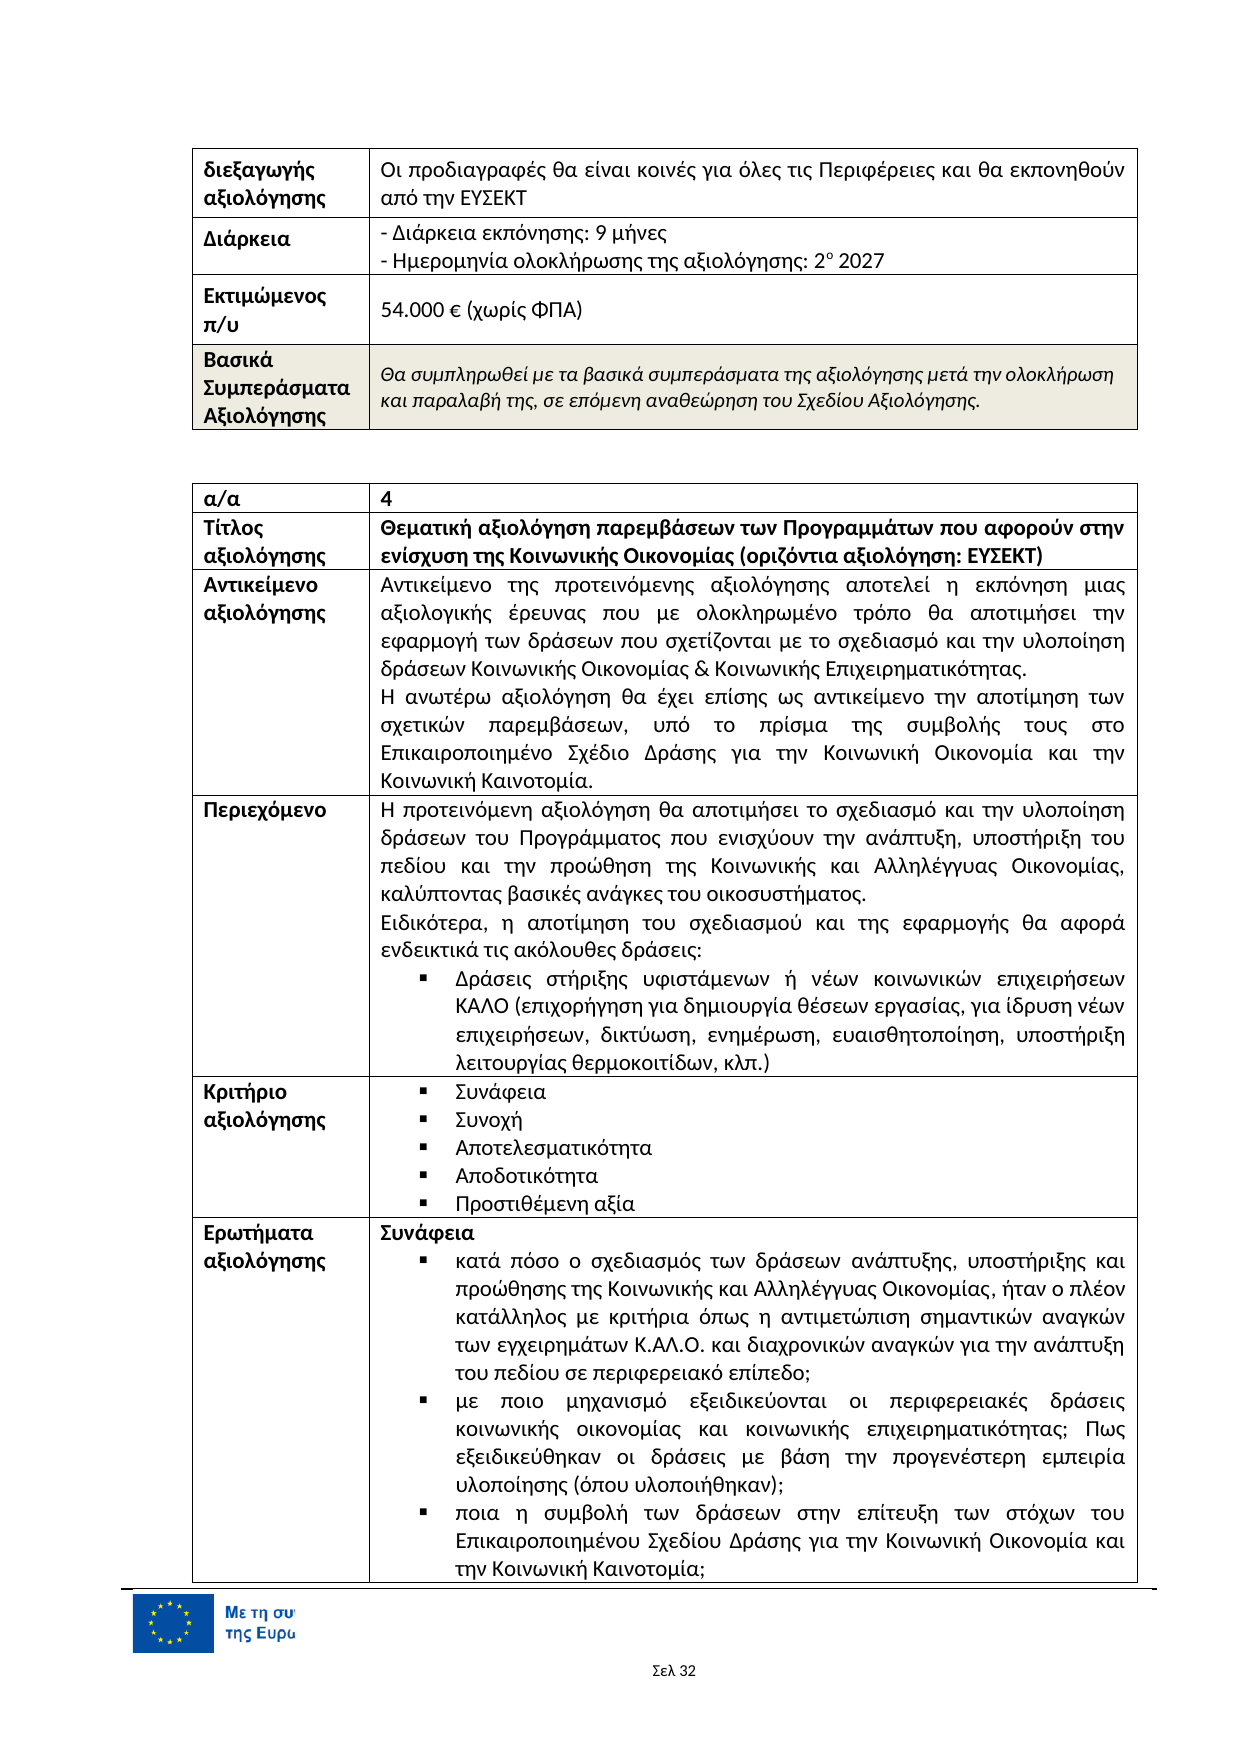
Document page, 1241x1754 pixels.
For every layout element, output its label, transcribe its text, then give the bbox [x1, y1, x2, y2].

table_cell Εκτιμώμενος π/υ [193, 275, 369, 344]
table_cell 54.000 € (χωρίς ΦΠΑ) [370, 275, 1137, 344]
table_cell Κριτήριο αξιολόγησης [193, 1077, 369, 1217]
table_cell Αντικείμενο της προτεινόμενης αξιολόγησης αποτελεί η εκπόνηση μιας αξιολογικής έρευνας που με ολοκληρωμένο τρόπο θα αποτιμήσει την εφαρμογή των δράσεων που σχετίζονται με το σχεδιασμό και την υλοποίηση δράσεων Κοινωνικής Οικονομίας & Κοινωνικής Επιχειρηματικότητας. Η ανωτέρω αξιολόγηση θα έχει επίσης ως αντικείμενο την αποτίμηση των σχετικών παρεμβάσεων, υπό το πρίσμα της συμβολής τους στο Επικαιροποιημένο Σχέδιο Δράσης για την Κοινωνική Οικονομία και την Κοινωνική Καινοτομία. [370, 570, 1137, 794]
picture [132, 1589, 296, 1660]
table_cell Τρόπος διεξαγωγής αξιολόγησης [193, 149, 369, 217]
table_cell Θεματική αξιολόγηση παρεμβάσεων των Προγραμμάτων που αφορούν στην ενίσχυση της Κοινωνικής Οικονομίας (οριζόντια αξιολόγηση: ΕΥΣΕΚΤ) [370, 513, 1137, 569]
table_cell Ανάθεση σε εξωτερικό αξιολογητή. Οι προδιαγραφές θα είναι κοινές για όλες τις Περιφέρειες και θα εκπονηθούν από την ΕΥΣΕΚΤ [370, 149, 1137, 217]
table_cell Διάρκεια [193, 218, 369, 274]
table_header α/α [193, 484, 369, 512]
table_cell Βασικά Συμπεράσματα Αξιολόγησης [193, 345, 369, 429]
table_cell Αντικείμενο αξιολόγησης [193, 570, 369, 794]
table_header 4 [370, 484, 1137, 512]
table_cell Συνάφεια Συνοχή Αποτελεσματικότητα Αποδοτικότητα Προστιθέμενη αξία [370, 1077, 1137, 1217]
table_cell Ερωτήματα αξιολόγησης [193, 1218, 369, 1582]
table_cell Η προτεινόμενη αξιολόγηση θα αποτιμήσει το σχεδιασμό και την υλοποίηση δράσεων του Προγράμματος που ενισχύουν την ανάπτυξη, υποστήριξη του πεδίου και την προώθηση της Κοινωνικής και Αλληλέγγυας Οικονομίας, καλύπτοντας βασικές ανάγκες του οικοσυστήματος. Ειδικότερα, η αποτίμηση του σχεδιασμού και της εφαρμογής θα αφορά ενδεικτικά τις ακόλουθες δράσεις: Δράσεις στήριξης υφιστάμενων ή νέων κοινωνικών επιχειρήσεων ΚΑΛΟ (επιχορήγηση για δημιουργία θέσεων εργασίας, για ίδρυση νέων επιχειρήσεων, δικτύωση, ενημέρωση, ευαισθητοποίηση, υποστήριξη λειτουργίας θερμοκοιτίδων, κλπ.) [370, 796, 1137, 1076]
table_cell - Διάρκεια εκπόνησης: 9 μήνες - Ημερομηνία ολοκλήρωσης της αξιολόγησης: 2ο 2027 [370, 218, 1137, 274]
table_cell Περιεχόμενο [193, 796, 369, 1076]
table_cell Τίτλος αξιολόγησης [193, 513, 369, 569]
table_cell Θα συμπληρωθεί με τα βασικά συμπεράσματα της αξιολόγησης μετά την ολοκλήρωση και παραλαβή της, σε επόμενη αναθεώρηση του Σχεδίου Αξιολόγησης. [370, 345, 1137, 429]
